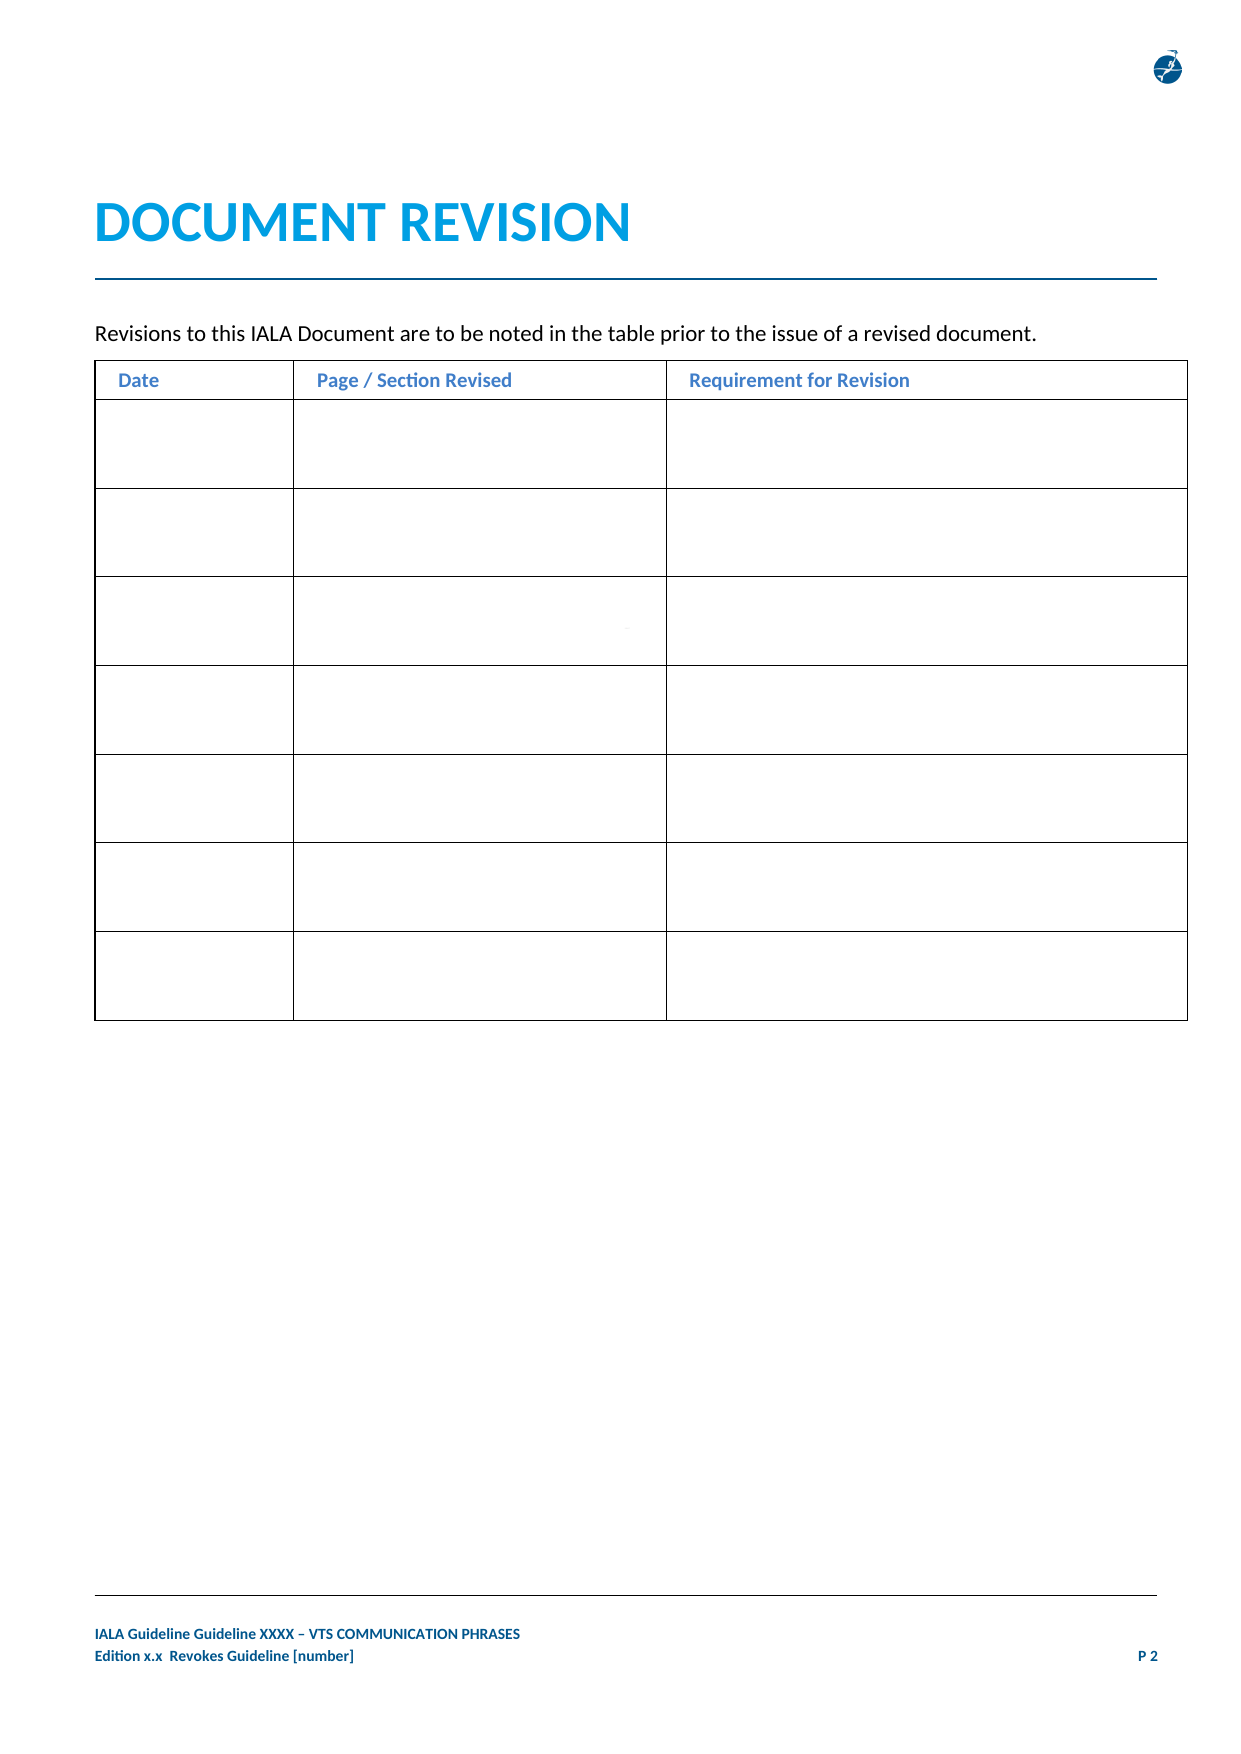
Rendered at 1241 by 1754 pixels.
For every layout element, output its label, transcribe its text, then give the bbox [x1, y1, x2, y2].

table_cell [294, 755, 666, 842]
table_cell [294, 666, 666, 753]
table_cell [96, 843, 293, 931]
table_cell [294, 932, 666, 1019]
table_cell [667, 932, 1187, 1019]
table_cell [667, 755, 1187, 842]
table_cell [294, 489, 666, 576]
table_cell [667, 489, 1187, 576]
table_header Date [96, 361, 293, 399]
table_cell [667, 843, 1187, 931]
table_header Requirement for Revision [667, 361, 1187, 399]
table_cell [96, 489, 293, 576]
table_cell [667, 577, 1187, 665]
picture [1122, 0, 1241, 119]
text Revisions to this IALA Document are to be noted in the table prior to the issue of a revised document. [94, 319, 1157, 347]
table_cell [294, 400, 666, 488]
table_header Page / Section Revised [294, 361, 666, 399]
table_cell [294, 577, 666, 665]
table_cell [96, 932, 293, 1019]
table_cell [667, 666, 1187, 753]
table_cell [96, 755, 293, 842]
table_cell [96, 400, 293, 488]
table_cell [96, 577, 293, 665]
table_cell [96, 666, 293, 753]
table_cell [667, 400, 1187, 488]
table_cell [294, 843, 666, 931]
